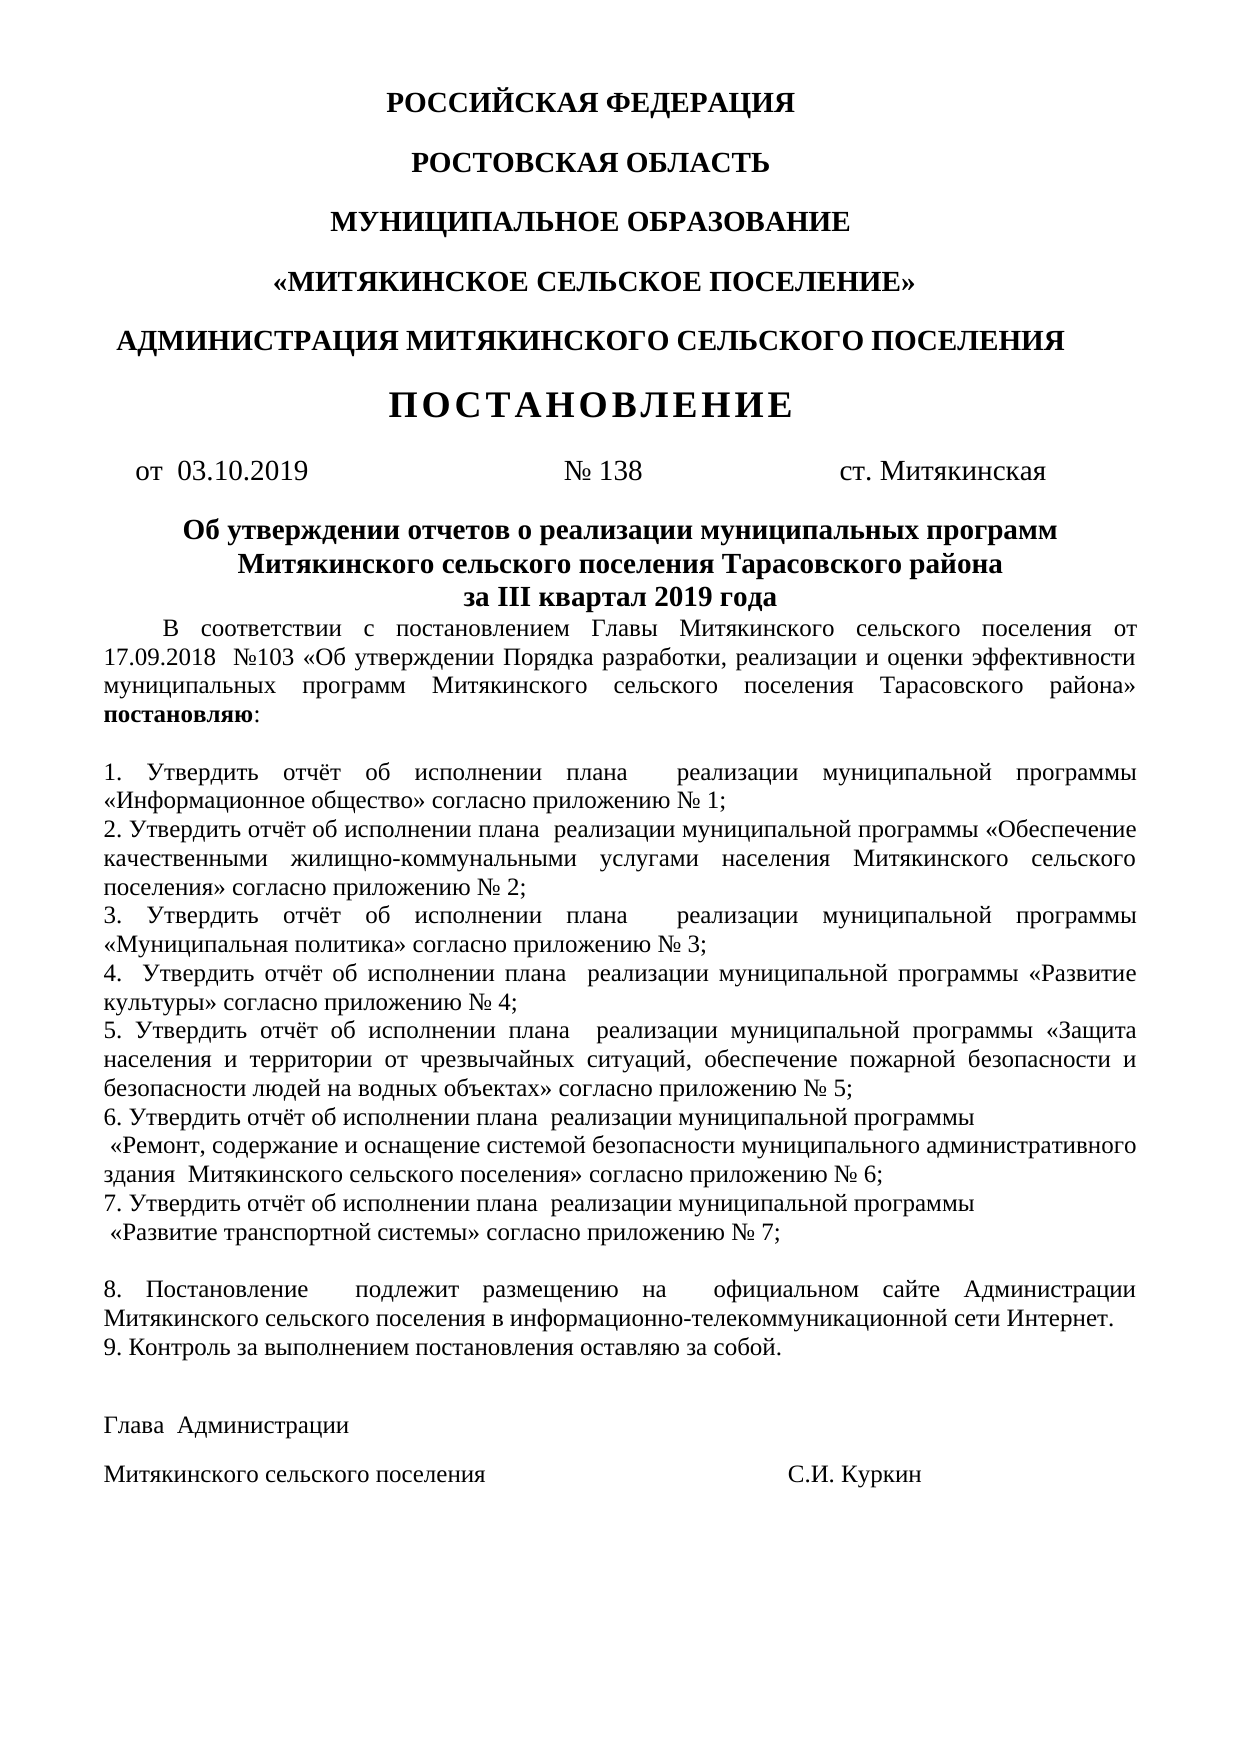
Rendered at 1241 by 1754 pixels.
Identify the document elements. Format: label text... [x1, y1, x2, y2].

text 3. Утвердить отчёт об исполнении плана реализации муниципальной программы «Муниципальная политика» согласно приложению № 3; [103, 900, 1137, 958]
text Митякинского сельского поселения С.И. Куркин [103, 1459, 1137, 1488]
text «МИТЯКИНСКОЕ СЕЛЬСКОЕ ПОСЕЛЕНИЕ» [44, 264, 1137, 297]
text 7. Утвердить отчёт об исполнении плана реализации муниципальной программы [103, 1188, 1137, 1217]
text МУНИЦИПАЛЬНОЕ ОБРАЗОВАНИЕ [44, 204, 1137, 238]
text АДМИНИСТРАЦИЯ МИТЯКИНСКОГО СЕЛЬСКОГО ПОСЕЛЕНИЯ [44, 323, 1137, 357]
text от 03.10.2019 № 138 ст. Митякинская [44, 453, 1137, 486]
text 4. Утвердить отчёт об исполнении плана реализации муниципальной программы «Развитие культуры» согласно приложению № 4; [103, 958, 1137, 1015]
title В соответствии с постановлением Главы Митякинского сельского поселения от 17.09.2018 №103 «Об утверждении Порядка разработки, реализации и оценки эффективности муниципальных программ Митякинского сельского поселения Тарасовского района» постановляю: [103, 613, 1137, 728]
text 9. Контроль за выполнением постановления оставляю за собой. [103, 1332, 1137, 1360]
title за III квартал 2019 года [103, 579, 1137, 613]
title Об утверждении отчетов о реализации муниципальных программ Митякинского сельского поселения Тарасовского района [103, 512, 1137, 579]
text Глава Администрации [103, 1410, 1137, 1439]
text 2. Утвердить отчёт об исполнении плана реализации муниципальной программы «Обеспечение качественными жилищно-коммунальными услугами населения Митякинского сельского поселения» согласно приложению № 2; [103, 814, 1137, 900]
text ПОСТАНОВЛЕНИЕ [44, 382, 1137, 426]
text 1. Утвердить отчёт об исполнении плана реализации муниципальной программы «Информационное общество» согласно приложению № 1; [103, 757, 1137, 814]
text 6. Утвердить отчёт об исполнении плана реализации муниципальной программы [103, 1102, 1137, 1130]
text 5. Утвердить отчёт об исполнении плана реализации муниципальной программы «Защита населения и территории от чрезвычайных ситуаций, обеспечение пожарной безопасности и безопасности людей на водных объектах» согласно приложению № 5; [103, 1015, 1137, 1102]
text 8. Постановление подлежит размещению на официальном сайте Администрации Митякинского сельского поселения в информационно-телекоммуникационной сети Интернет. [103, 1274, 1137, 1332]
text «Ремонт, содержание и оснащение системой безопасности муниципального административного здания Митякинского сельского поселения» согласно приложению № 6; [103, 1130, 1137, 1188]
text РОСТОВСКАЯ ОБЛАСТЬ [44, 145, 1137, 178]
text РОССИЙСКАЯ ФЕДЕРАЦИЯ [44, 86, 1137, 119]
text «Развитие транспортной системы» согласно приложению № 7; [103, 1217, 1137, 1245]
